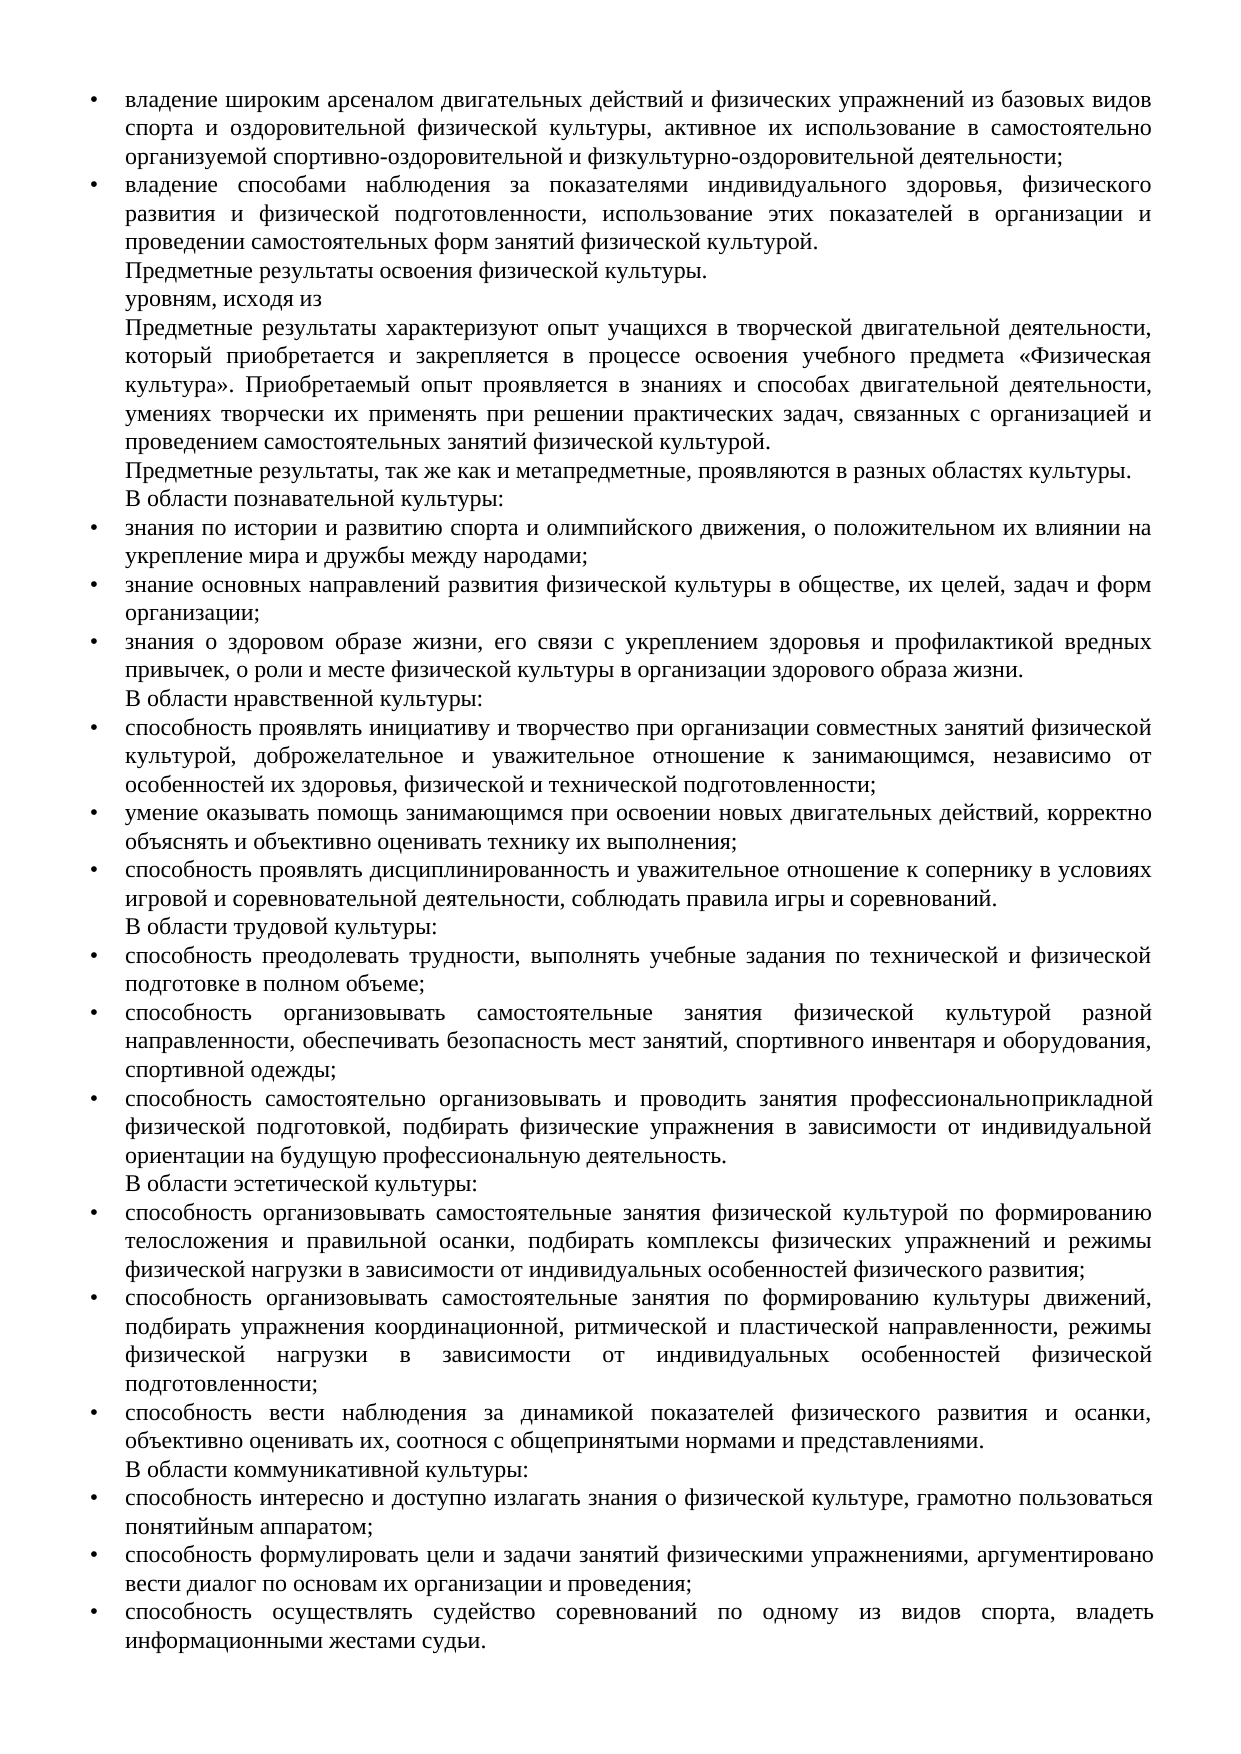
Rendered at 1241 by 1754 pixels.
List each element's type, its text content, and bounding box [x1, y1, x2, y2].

list способность проявлять инициативу и творчество при организации совместных занятий физической культурой, доброжелательное и уважительное отношение к занимающимся, независимо от особенностей их здоровья, физической и технической подготовленности; [89, 712, 1153, 798]
text В области коммуникативной культуры: [125, 1454, 1155, 1483]
list способность самостоятельно организовывать и проводить занятия профессиональноприкладной физической подготовкой, подбирать физические упражнения в зависимости от индивидуальной ориентации на будущую профессиональную деятельность. [89, 1083, 1153, 1169]
list способность преодолевать трудности, выполнять учебные задания по технической и физической подготовке в полном объеме; [89, 940, 1153, 997]
text В области трудовой культуры: [125, 912, 1155, 940]
text В области эстетической культуры: [125, 1169, 1155, 1197]
text Предметные результаты, так же как и метапредметные, проявляются в разных областях культуры. [125, 455, 1153, 484]
list способность формулировать цели и задачи занятий физическими упражнениями, аргументировано вести диалог по основам их организации и проведения; [89, 1540, 1155, 1597]
list способность организовывать самостоятельные занятия физической культурой разной направленности, обеспечивать безопасность мест занятий, спортивного инвентаря и оборудования, спортивной одежды; [89, 997, 1153, 1083]
list знания о здоровом образе жизни, его связи с укреплением здоровья и профилактикой вредных привычек, о роли и месте физической культуры в организации здорового образа жизни. [89, 626, 1153, 683]
text Предметные результаты освоения физической культуры. уровням, исходя из [125, 255, 774, 312]
text В области познавательной культуры: [125, 484, 1155, 512]
list владение широким арсеналом двигательных действий и физических упражнений из базовых видов спорта и оздоровительной физической культуры, активное их использование в самостоятельно организуемой спортивно-оздоровительной и физкультурно-оздоровительной деятельности; [89, 84, 1153, 170]
list знание основных направлений развития физической культуры в обществе, их целей, задач и форм организации; [89, 569, 1153, 626]
list способность осуществлять судейство соревнований по одному из видов спорта, владеть информационными жестами судьи. [89, 1597, 1155, 1654]
list способность интересно и доступно излагать знания о физической культуре, грамотно пользоваться понятийным аппаратом; [89, 1483, 1155, 1540]
list способность вести наблюдения за динамикой показателей физического развития и осанки, объективно оценивать их, соотнося с общепринятыми нормами и представлениями. [89, 1397, 1153, 1454]
list владение способами наблюдения за показателями индивидуального здоровья, физического развития и физической подготовленности, использование этих показателей в организации и проведении самостоятельных форм занятий физической культурой. [89, 170, 1153, 255]
text В области нравственной культуры: [125, 683, 1155, 712]
list умение оказывать помощь занимающимся при освоении новых двигательных действий, корректно объяснять и объективно оценивать технику их выполнения; [89, 798, 1153, 855]
list способность организовывать самостоятельные занятия по формированию культуры движений, подбирать упражнения координационной, ритмической и пластической направленности, режимы физической нагрузки в зависимости от индивидуальных особенностей физической подготовленности; [89, 1283, 1153, 1397]
list способность организовывать самостоятельные занятия физической культурой по формированию телосложения и правильной осанки, подбирать комплексы физических упражнений и режимы физической нагрузки в зависимости от индивидуальных особенностей физического развития; [89, 1197, 1153, 1283]
text Предметные результаты характеризуют опыт учащихся в творческой двигательной деятельности, который приобретается и закрепляется в процессе освоения учебного предмета «Физическая культура». Приобретаемый опыт проявляется в знаниях и способах двигательной деятельности, умениях творчески их применять при решении практических задач, связанных с организацией и проведением самостоятельных занятий физической культурой. [125, 312, 1153, 455]
list способность проявлять дисциплинированность и уважительное отношение к сопернику в условиях игровой и соревновательной деятельности, соблюдать правила игры и соревнований. [89, 855, 1153, 912]
list знания по истории и развитию спорта и олимпийского движения, о положительном их влиянии на укрепление мира и дружбы между народами; [89, 512, 1153, 569]
